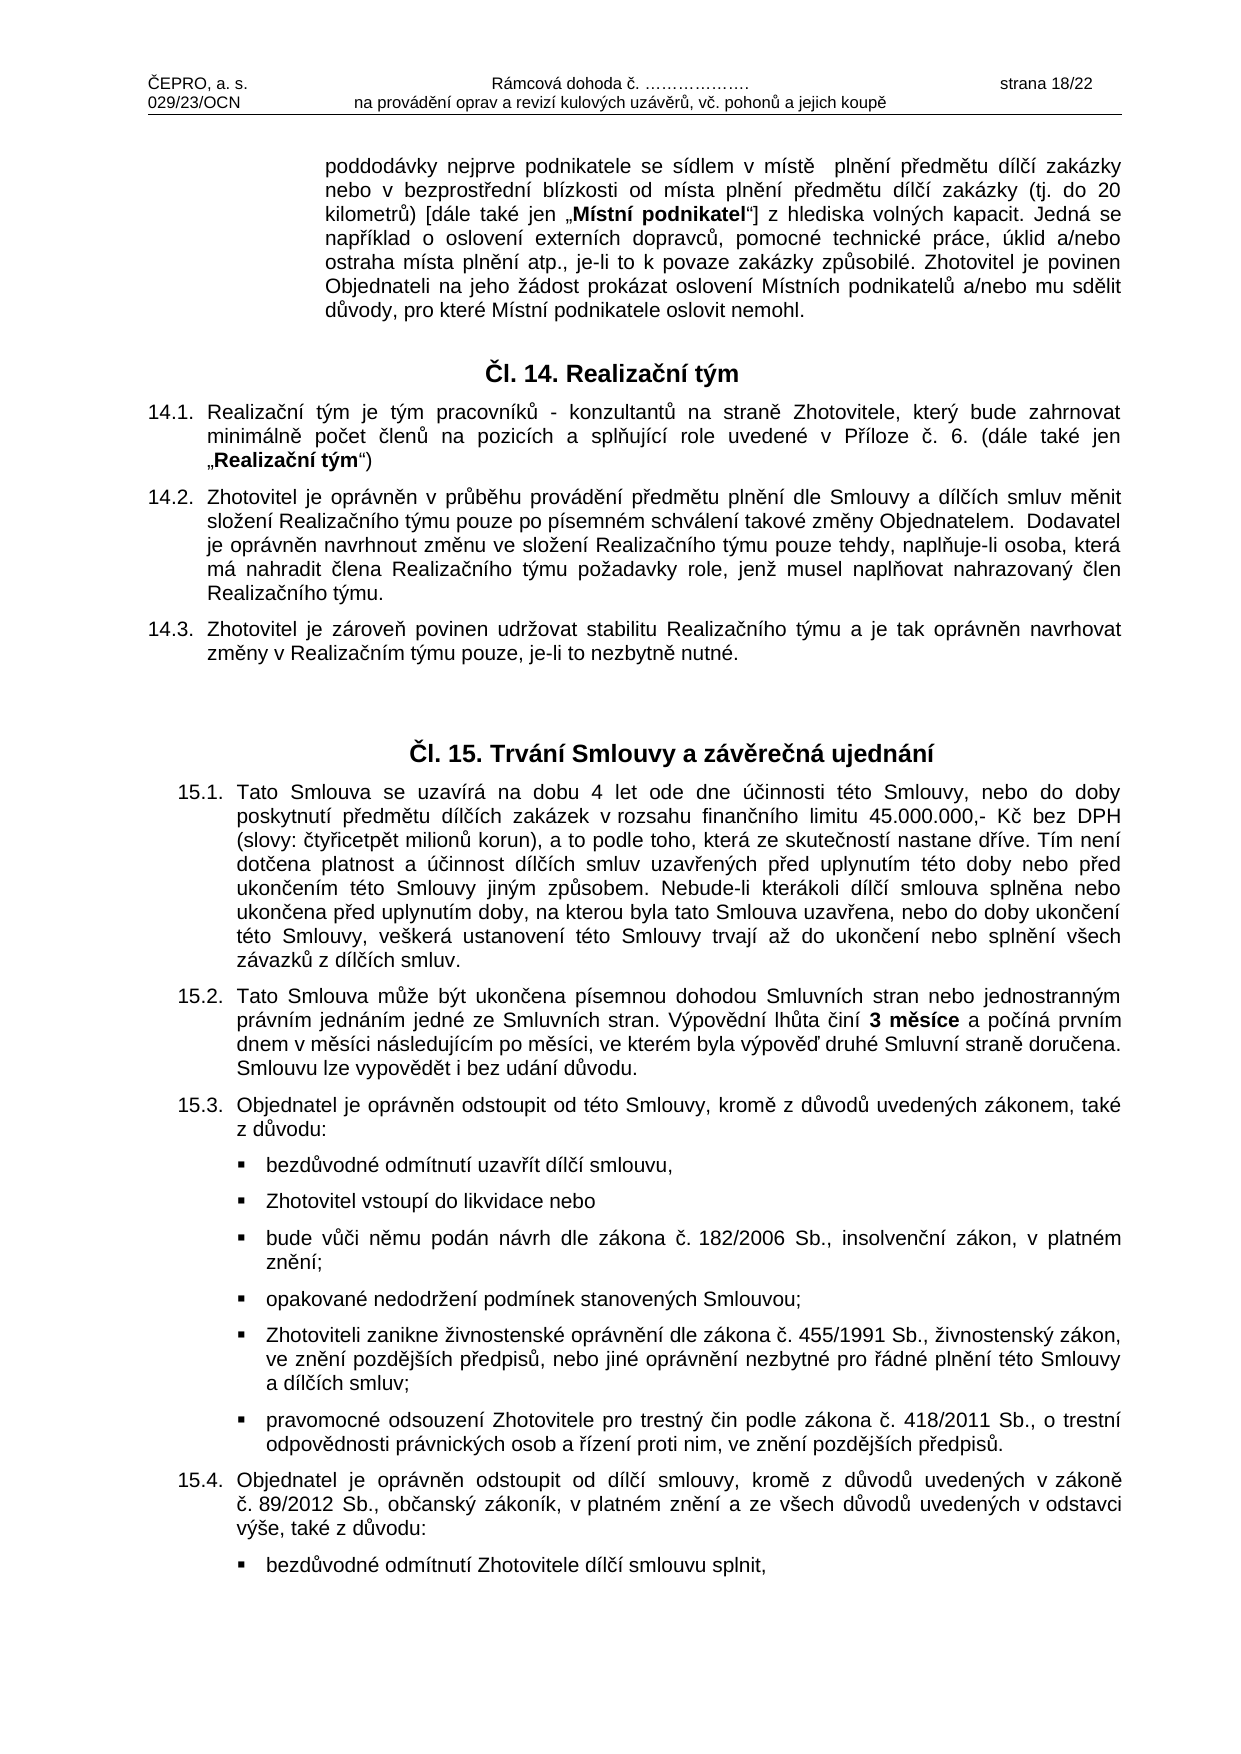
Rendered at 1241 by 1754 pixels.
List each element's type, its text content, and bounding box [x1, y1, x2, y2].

list Objednatel je oprávněn odstoupit od této Smlouvy, kromě z důvodů uvedených zákonem, také z důvodu: [177, 1092, 1122, 1140]
list Zhotoviteli zanikne živnostenské oprávnění dle zákona č. 455/1991 Sb., živnostenský zákon, ve znění pozdějších předpisů, nebo jiné oprávnění nezbytné pro řádné plnění této Smlouvy a dílčích smluv; [236, 1323, 1122, 1395]
list bezdůvodné odmítnutí Zhotovitele dílčí smlouvu splnit, [236, 1552, 1122, 1576]
text Realizační tým [102, 359, 1122, 388]
text Tato Smlouva se uzavírá na dobu 4 let ode dne účinnosti této Smlouvy, nebo do doby poskytnutí předmětu dílčích zakázek v rozsahu finančního limitu 45.000.000,- Kč bez DPH (slovy: čtyřicetpět milionů korun), a to podle toho, která ze skutečností nastane dříve. Tím není dotčena platnost a účinnost dílčích smluv uzavřených před uplynutím této doby nebo před ukončením této Smlouvy jiným způsobem. Nebude-li kterákoli dílčí smlouva splněna nebo ukončena před uplynutím doby, na kterou byla tato Smlouva uzavřena, nebo do doby ukončení této Smlouvy, veškerá ustanovení této Smlouvy trvají až do ukončení nebo splnění všech závazků z dílčích smluv. [177, 780, 1122, 972]
text Zhotovitel je zároveň povinen udržovat stabilitu Realizačního týmu a je tak oprávněn navrhovat změny v Realizačním týmu pouze, je-li to nezbytně nutné. [148, 617, 1122, 665]
list bude vůči němu podán návrh dle zákona č. 182/2006 Sb., insolvenční zákon, v platném znění; [236, 1226, 1122, 1274]
list Zhotovitel vstoupí do likvidace nebo [236, 1189, 1122, 1213]
list Objednatel je oprávněn odstoupit od dílčí smlouvy, kromě z důvodů uvedených v zákoně č. 89/2012 Sb., občanský zákoník, v platném znění a ze všech důvodů uvedených v odstavci výše, také z důvodu: [177, 1468, 1122, 1540]
list opakované nedodržení podmínek stanovených Smlouvou; [236, 1286, 1122, 1311]
text Realizační tým je tým pracovníků - konzultantů na straně Zhotovitele, který bude zahrnovat minimálně počet členů na pozicích a splňující role uvedené v Příloze č. 6. (dále také jen „Realizační tým“) [148, 400, 1122, 472]
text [236, 154, 1122, 321]
text Zhotovitel je oprávněn v průběhu provádění předmětu plnění dle Smlouvy a dílčích smluv měnit složení Realizačního týmu pouze po písemném schválení takové změny Objednatelem. Dodavatel je oprávněn navrhnout změnu ve složení Realizačního týmu pouze tehdy, naplňuje-li osoba, která má nahradit člena Realizačního týmu požadavky role, jenž musel naplňovat nahrazovaný člen Realizačního týmu. [148, 484, 1122, 604]
text Tato Smlouva může být ukončena písemnou dohodou Smluvních stran nebo jednostranným právním jednáním jedné ze Smluvních stran. Výpovědní lhůta činí 3 měsíce a počíná prvním dnem v měsíci následujícím po měsíci, ve kterém byla výpověď druhé Smluvní straně doručena. Smlouvu lze vypovědět i bez udání důvodu. [177, 984, 1122, 1080]
list Trvání Smlouvy a závěrečná ujednání [222, 739, 1122, 767]
list pravomocné odsouzení Zhotovitele pro trestný čin podle zákona č. 418/2011 Sb., o trestní odpovědnosti právnických osob a řízení proti nim, ve znění pozdějších předpisů. [236, 1407, 1122, 1456]
list bezdůvodné odmítnutí uzavřít dílčí smlouvu, [236, 1153, 1122, 1177]
